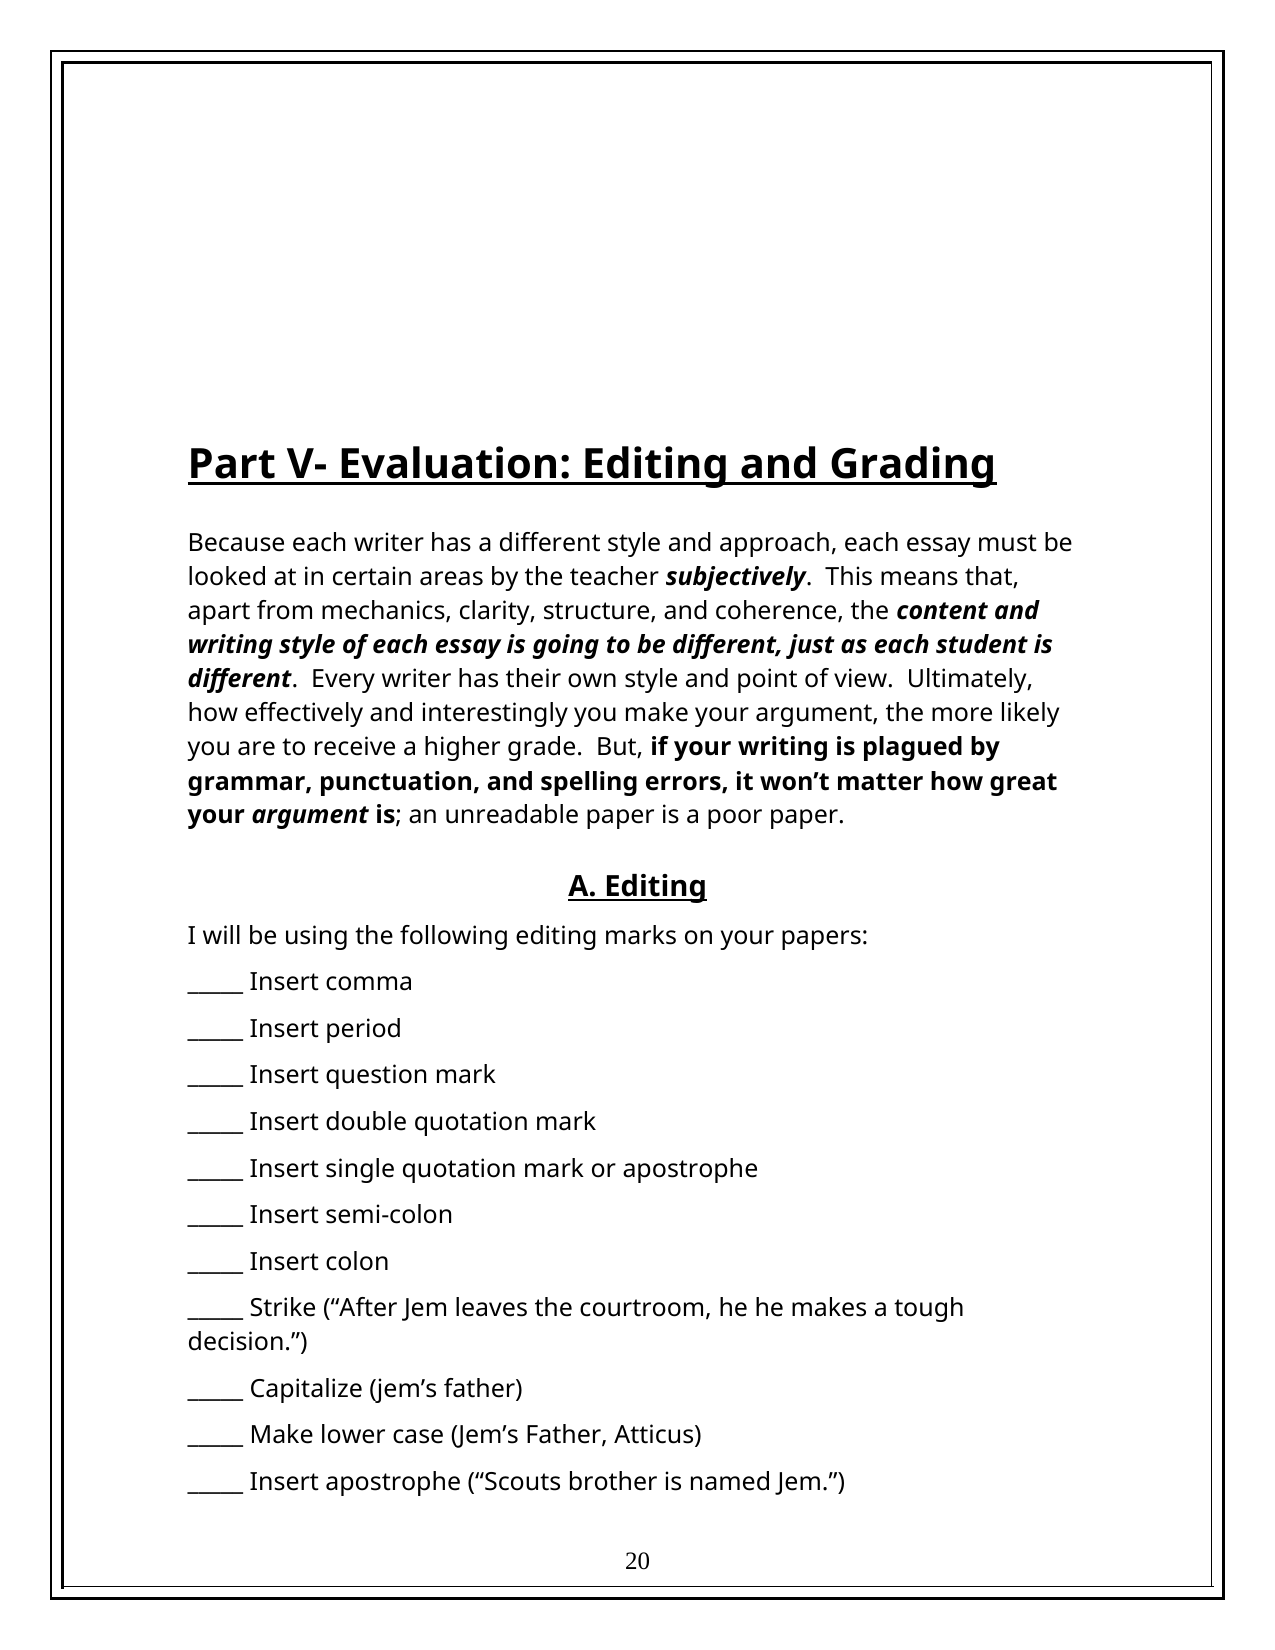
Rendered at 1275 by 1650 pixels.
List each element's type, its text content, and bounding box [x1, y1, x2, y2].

text Because each writer has a different style and approach, each essay must be looked at in certain areas by the teacher subjectively. This means that, apart from mechanics, clarity, structure, and coherence, the content and writing style of each essay is going to be different, just as each student is different. Every writer has their own style and point of view. Ultimately, how effectively and interestingly you make your argument, the more likely you are to receive a higher grade. But, if your writing is plagued by grammar, punctuation, and spelling errors, it won’t matter how great your argument is; an unreadable paper is a poor paper. [187, 525, 1087, 831]
text I will be using the following editing marks on your papers: [187, 917, 1087, 952]
text _____ Insert comma [187, 964, 1087, 998]
text _____ Insert question mark [187, 1057, 1087, 1091]
text _____ Strike (“After Jem leaves the courtroom, he he makes a tough decision.”) [187, 1290, 1087, 1358]
text _____ Insert colon [187, 1243, 1087, 1277]
text _____ Insert period [187, 1011, 1087, 1045]
text _____ Insert single quotation mark or apostrophe [187, 1150, 1087, 1184]
text _____ Insert double quotation mark [187, 1104, 1087, 1138]
text Part V- Evaluation: Editing and Grading [187, 434, 1087, 491]
text _____ Insert apostrophe (“Scouts brother is named Jem.”) [187, 1464, 1087, 1498]
text _____ Capitalize (jem’s father) [187, 1371, 1087, 1405]
text _____ Insert semi-colon [187, 1197, 1087, 1231]
text A. Editing [187, 865, 1087, 905]
text _____ Make lower case (Jem’s Father, Atticus) [187, 1417, 1087, 1451]
